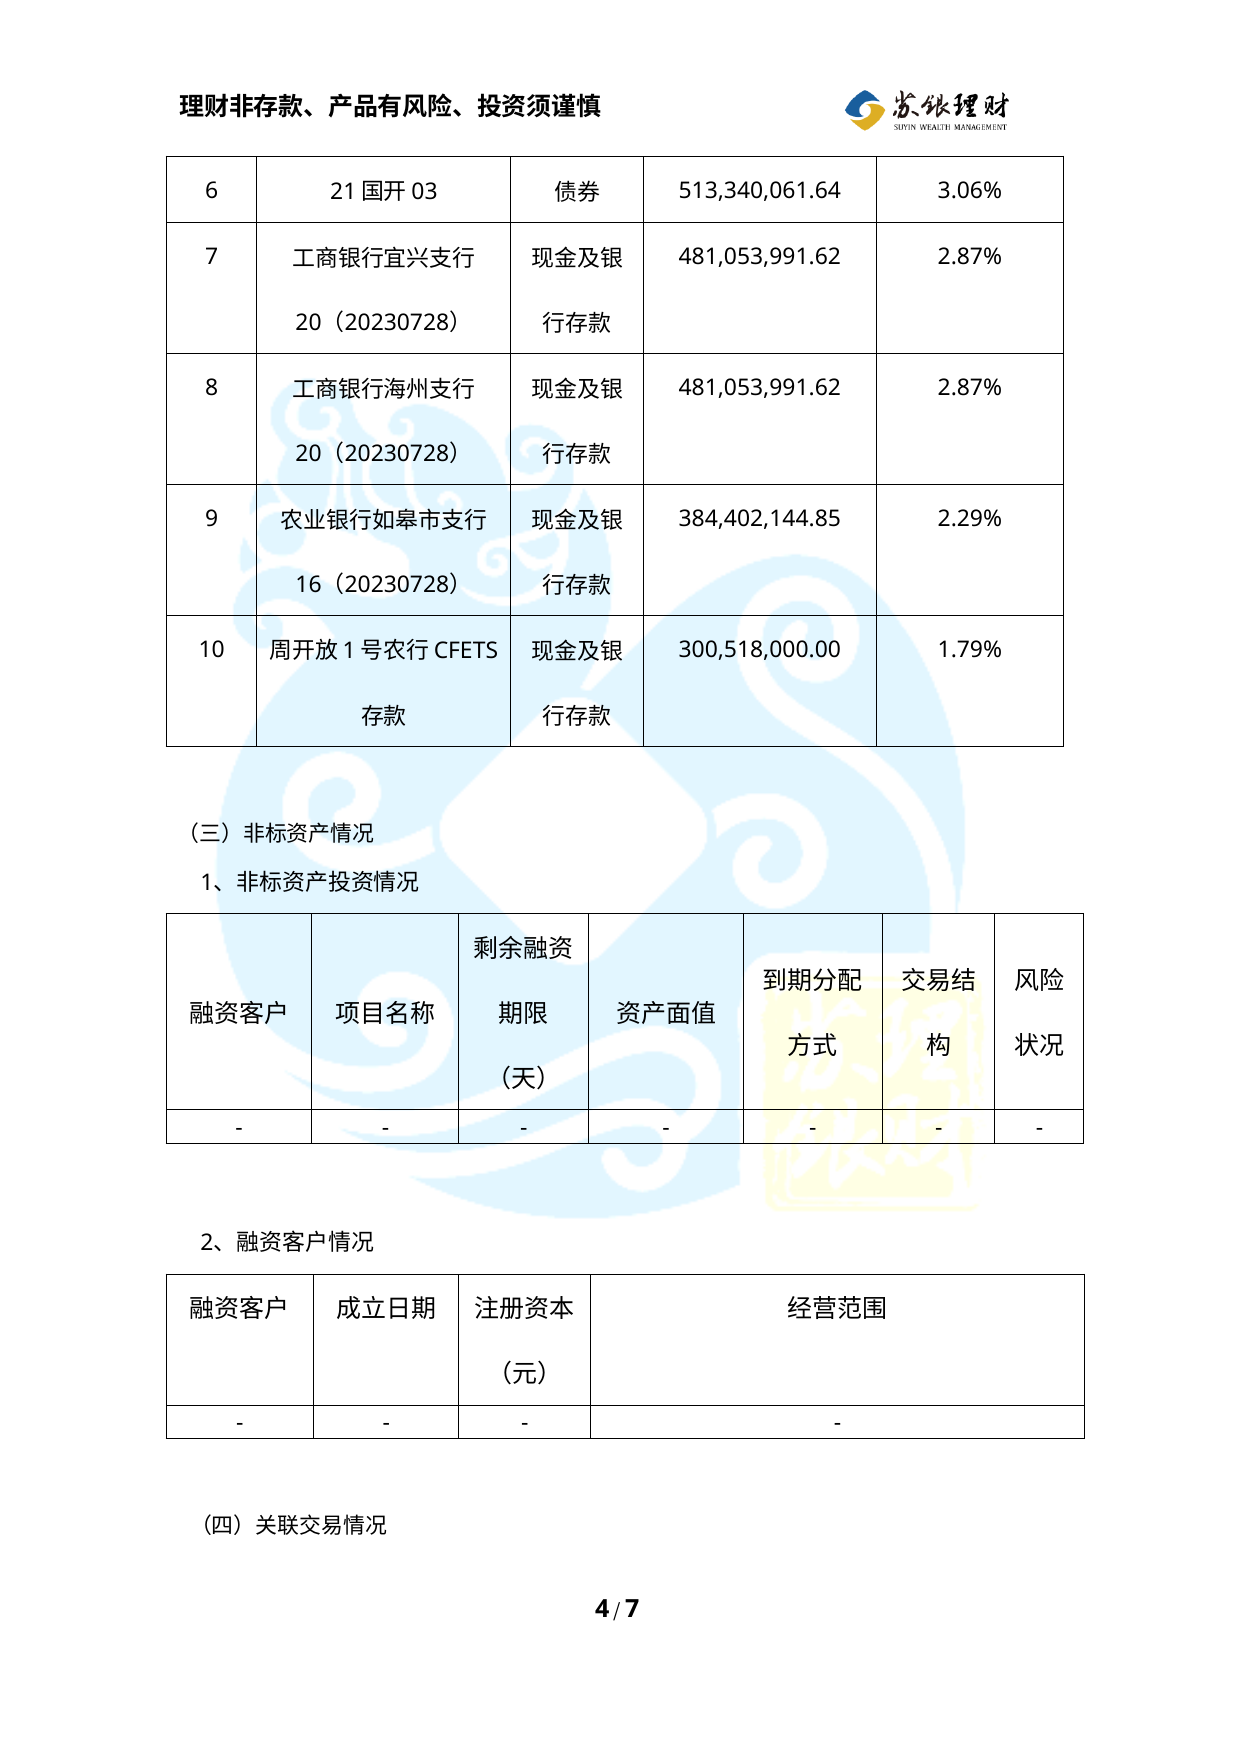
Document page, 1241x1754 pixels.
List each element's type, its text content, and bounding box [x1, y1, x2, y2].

table_cell 现金及银行存款 [511, 616, 643, 746]
table_header 经营范围 [591, 1275, 1084, 1404]
table_cell 8 [167, 354, 256, 484]
table_header 注册资本（元） [459, 1275, 590, 1404]
table_cell - [167, 1406, 313, 1438]
table_cell 周开放1号农行CFETS存款 [257, 616, 510, 746]
table_cell - [883, 1110, 994, 1142]
table_header 交易结构 [883, 914, 994, 1109]
table_cell - [312, 1110, 458, 1142]
table_cell 2.87% [877, 223, 1063, 353]
table_cell 2.29% [877, 485, 1063, 615]
subtitle 关联交易情况 [190, 1508, 1053, 1540]
table_header 资产面值 [589, 914, 743, 1109]
table_header 成立日期 [314, 1275, 458, 1404]
table_cell 现金及银行存款 [511, 485, 643, 615]
table_cell 现金及银行存款 [511, 354, 643, 484]
table_cell 工商银行海州支行20（20230728） [257, 354, 510, 484]
table_cell 1.79% [877, 616, 1063, 746]
subtitle 非标资产情况 [177, 815, 1053, 848]
text 1、非标资产投资情况 [177, 848, 1053, 913]
table_cell 农业银行如皋市支行16（20230728） [257, 485, 510, 615]
table_header 融资客户 [167, 914, 311, 1109]
text 2、融资客户情况 [177, 1208, 1053, 1273]
table_cell - [167, 1110, 311, 1142]
table_header 到期分配方式 [744, 914, 882, 1109]
table_cell 6 [167, 157, 256, 222]
table_cell 9 [167, 485, 256, 615]
table_header 风险状况 [995, 914, 1083, 1109]
table_cell 481,053,991.62 [644, 354, 876, 484]
table_cell 债券 [511, 157, 643, 222]
table_header 融资客户 [167, 1275, 313, 1404]
table_cell 现金及银行存款 [511, 223, 643, 353]
table_cell - [744, 1110, 882, 1142]
table_cell 2.87% [877, 354, 1063, 484]
table_cell - [314, 1406, 458, 1438]
table_cell - [589, 1110, 743, 1142]
table_cell 7 [167, 223, 256, 353]
table_cell - [995, 1110, 1083, 1142]
table_cell 300,518,000.00 [644, 616, 876, 746]
table_cell 3.06% [877, 157, 1063, 222]
table_cell 384,402,144.85 [644, 485, 876, 615]
table_cell - [459, 1110, 588, 1142]
table_header 项目名称 [312, 914, 458, 1109]
table_cell - [591, 1406, 1084, 1438]
picture [820, 72, 1039, 143]
table_cell 工商银行宜兴支行20（20230728） [257, 223, 510, 353]
table_cell - [459, 1406, 590, 1438]
table_cell 21国开03 [257, 157, 510, 222]
table_cell 513,340,061.64 [644, 157, 876, 222]
table_header 剩余融资期限（天） [459, 914, 588, 1109]
table_cell 10 [167, 616, 256, 746]
table_cell 481,053,991.62 [644, 223, 876, 353]
